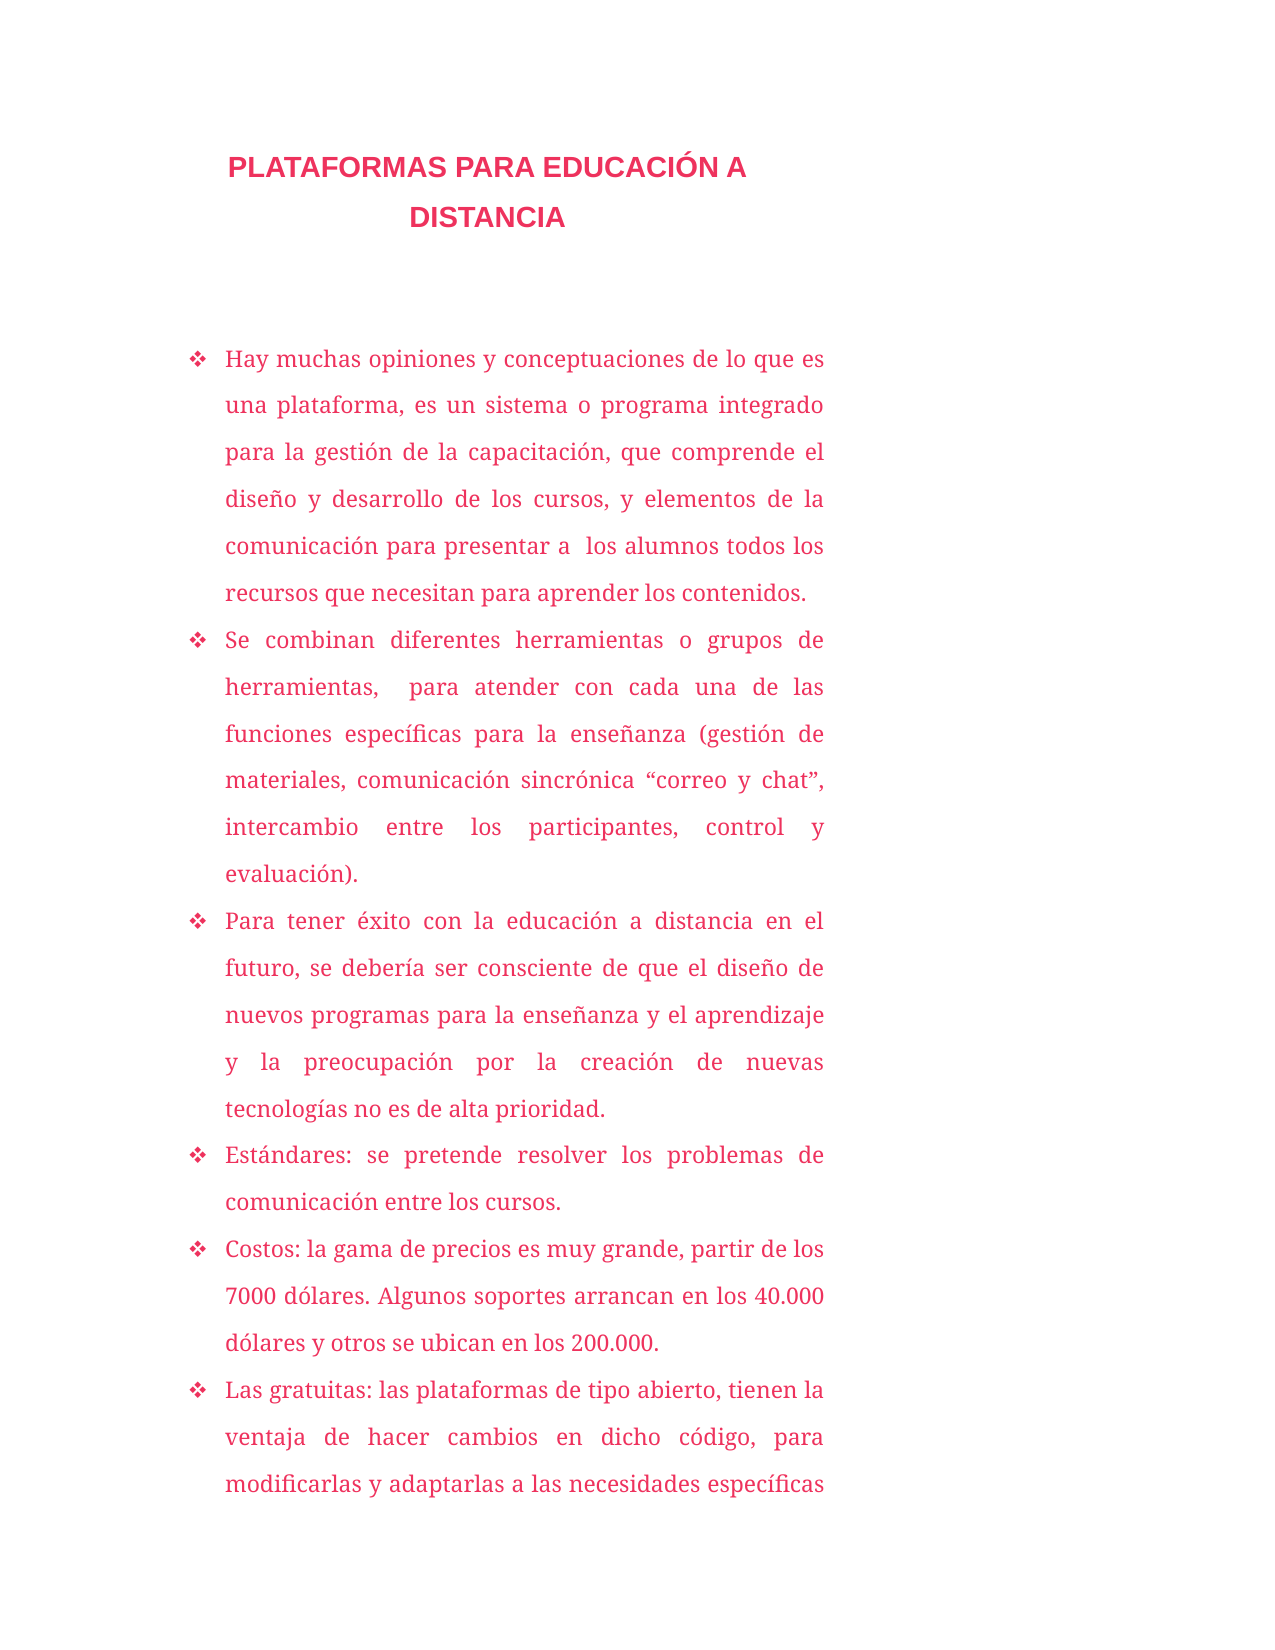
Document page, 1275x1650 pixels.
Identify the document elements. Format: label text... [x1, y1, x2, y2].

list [187, 1374, 825, 1499]
list Para tener éxito con la educación a distancia en el futuro, se debería ser consciente de que el diseño de nuevos programas para la enseñanza y el aprendizaje y la preocupación por la creación de nuevas tecnologías no es de alta prioridad. [187, 905, 825, 1124]
list Estándares: se pretende resolver los problemas de comunicación entre los cursos. [187, 1139, 825, 1218]
list Hay muchas opiniones y conceptuaciones de lo que es una plataforma, es un sistema o programa integrado para la gestión de la capacitación, que comprende el diseño y desarrollo de los cursos, y elementos de la comunicación para presentar a los alumnos todos los recursos que necesitan para aprender los contenidos. [187, 343, 825, 608]
list Costos: la gama de precios es muy grande, partir de los 7000 dólares. Algunos soportes arrancan en los 40.000 dólares y otros se ubican en los 200.000. [187, 1233, 825, 1358]
list Se combinan diferentes herramientas o grupos de herramientas, para atender con cada una de las funciones específicas para la enseñanza (gestión de materiales, comunicación sincrónica “correo y chat”, intercambio entre los participantes, control y evaluación). [187, 624, 825, 889]
text PLATAFORMAS PARA EDUCACIÓN A DISTANCIA [150, 150, 825, 234]
